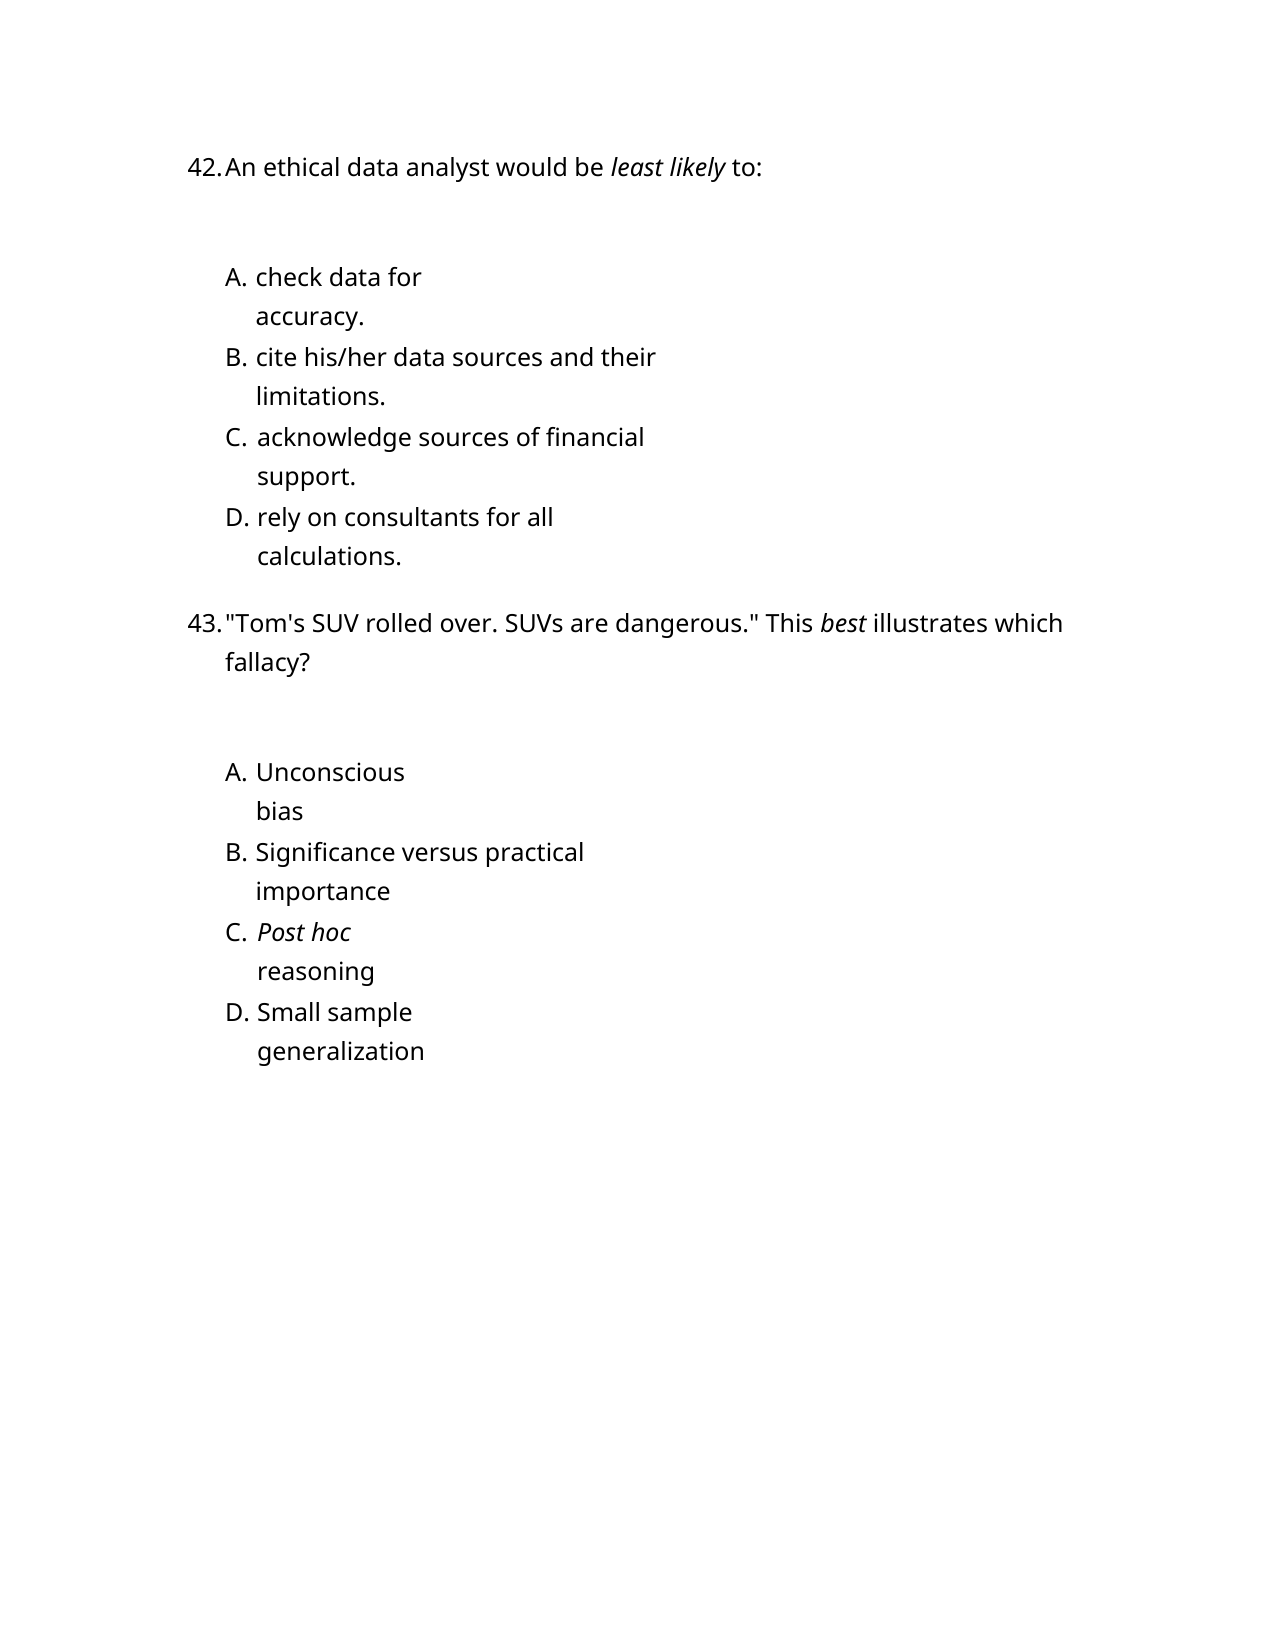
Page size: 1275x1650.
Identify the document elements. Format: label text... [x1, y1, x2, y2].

table_header 42. [188, 150, 225, 576]
table_header An ethical data analyst would be least likely to: [225, 150, 1125, 576]
table_header "Tom's SUV rolled over. SUVs are dangerous." This best illustrates which fallacy? [225, 606, 1125, 1071]
table_header 43. [188, 606, 225, 1071]
